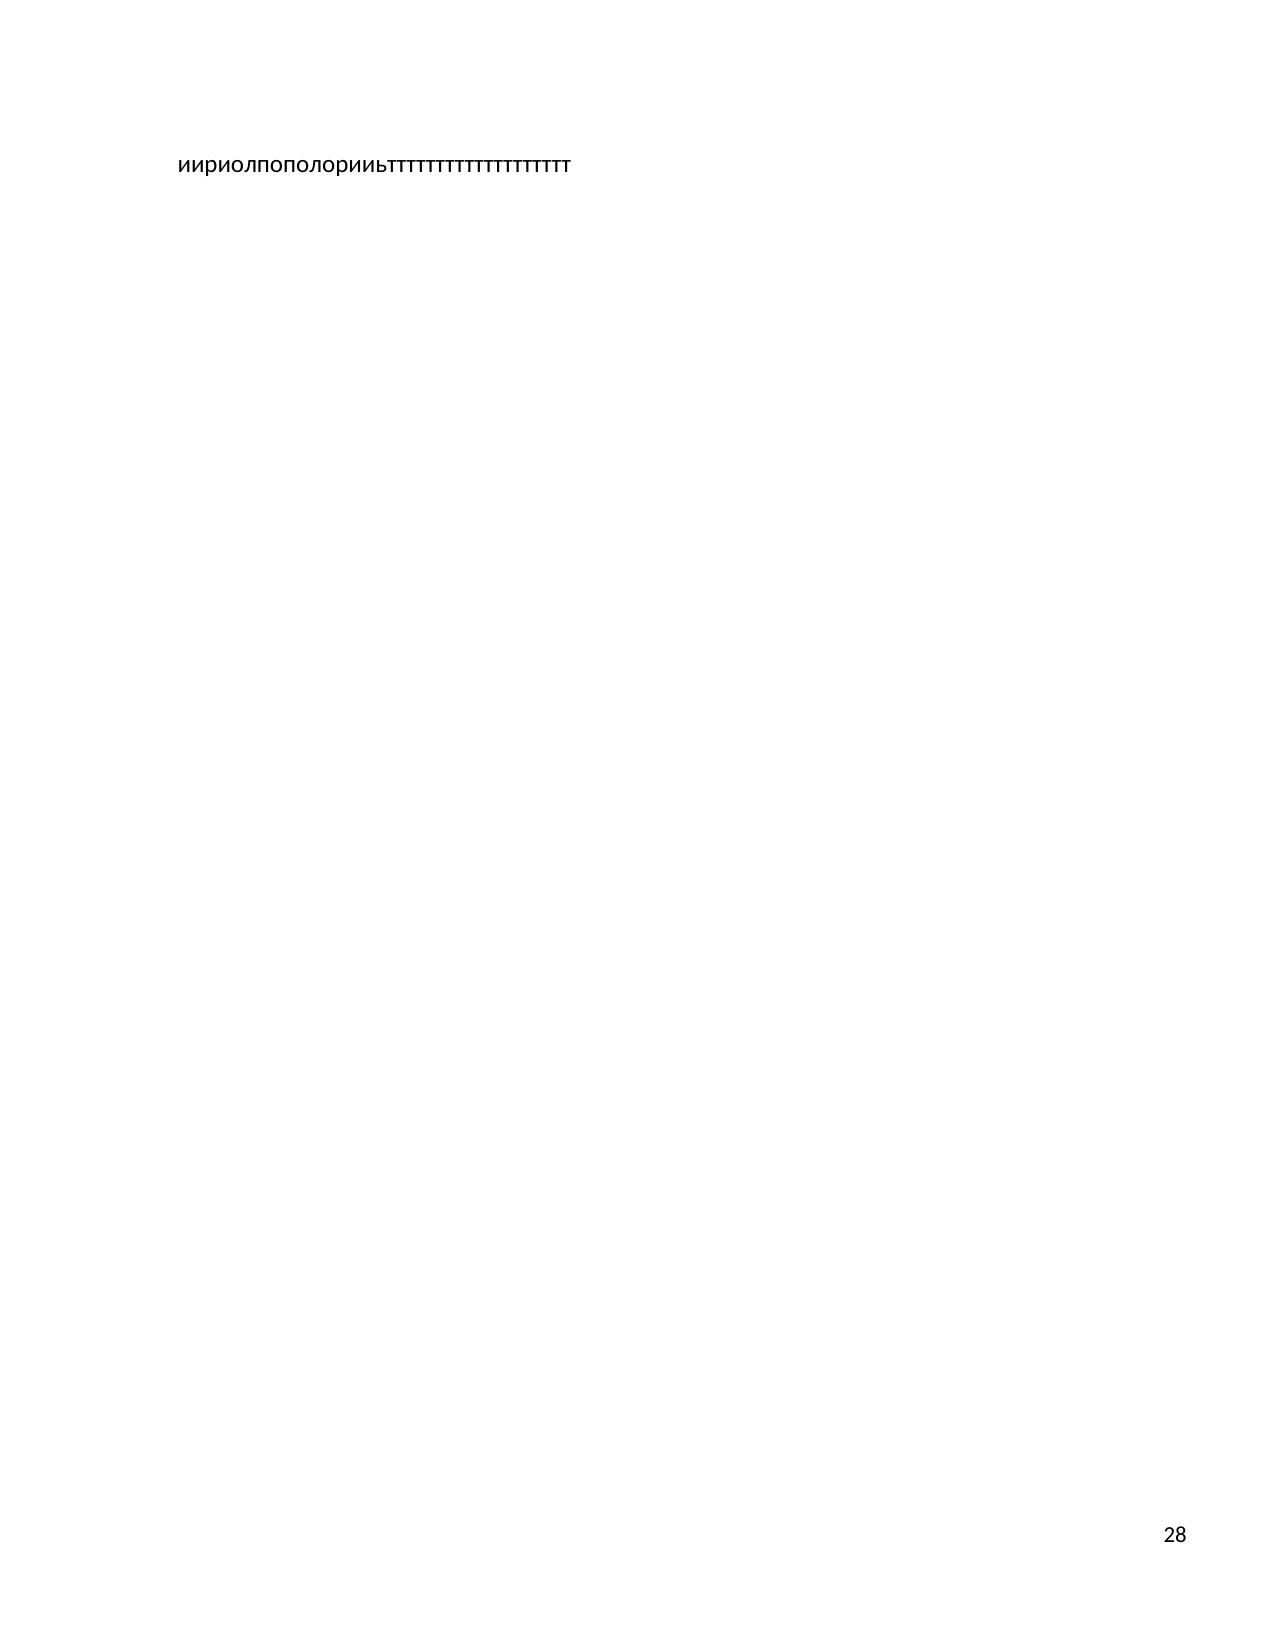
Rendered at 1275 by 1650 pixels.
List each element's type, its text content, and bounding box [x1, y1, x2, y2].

text иириолпополорииьттттттттттттттттттт [177, 149, 1186, 179]
